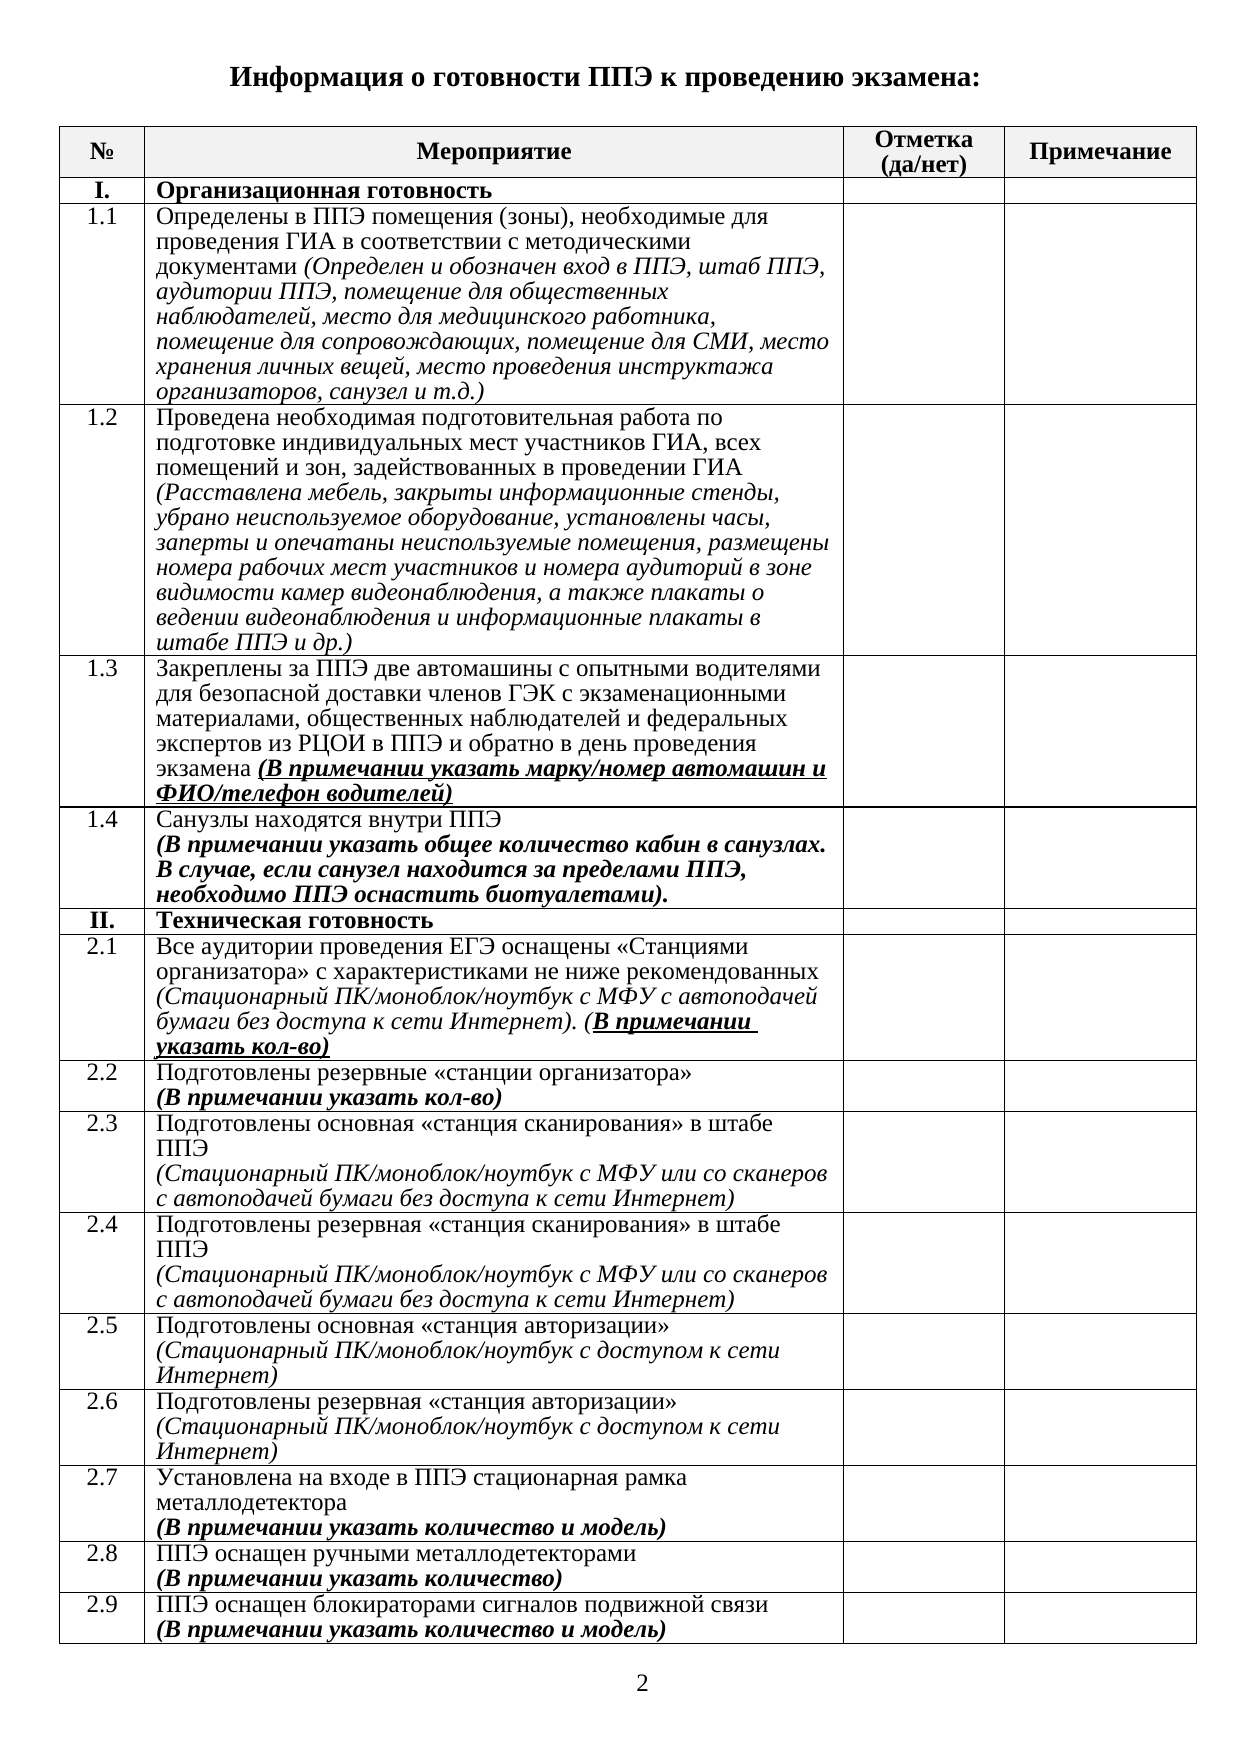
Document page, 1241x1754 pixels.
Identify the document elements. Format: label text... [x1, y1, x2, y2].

table_cell Санузлы находятся внутри ППЭ (В примечании указать общее количество кабин в санузлах. В случае, если санузел находится за пределами ППЭ, необходимо ППЭ оснастить биотуалетами). [145, 808, 843, 907]
table_cell [844, 656, 1004, 806]
table_cell [1005, 1112, 1196, 1212]
table_cell 1.3 [60, 656, 144, 806]
table_header № [60, 127, 144, 177]
table_cell Подготовлены резервная «станция сканирования» в штабе ППЭ (Стационарный ПК/моноблок/ноутбук с МФУ или со сканеров с автоподачей бумаги без доступа к сети Интернет) [145, 1213, 843, 1313]
table_cell [844, 1593, 1004, 1643]
table_cell 1.4 [60, 808, 144, 907]
table_cell Определены в ППЭ помещения (зоны), необходимые для проведения ГИА в соответствии с методическими документами (Определен и обозначен вход в ППЭ, штаб ППЭ, аудитории ППЭ, помещение для общественных наблюдателей, место для медицинского работника, помещение для сопровождающих, помещение для СМИ, место хранения личных вещей, место проведения инструктажа организаторов, санузел и т.д.) [145, 204, 843, 404]
table_cell Подготовлены резервная «станция авторизации» (Стационарный ПК/моноблок/ноутбук с доступом к сети Интернет) [145, 1390, 843, 1465]
table_cell 2.1 [60, 935, 144, 1059]
table_cell Подготовлены резервные «станции организатора» (В примечании указать кол-во) [145, 1061, 843, 1111]
table_cell Закреплены за ППЭ две автомашины с опытными водителями для безопасной доставки членов ГЭК с экзаменационными материалами, общественных наблюдателей и федеральных экспертов из РЦОИ в ППЭ и обратно в день проведения экзамена (В примечании указать марку/номер автомашин и ФИО/телефон водителей) [145, 656, 843, 806]
table_cell [1005, 1390, 1196, 1465]
table_cell [844, 1314, 1004, 1389]
table_cell [844, 1390, 1004, 1465]
table_cell [1005, 1466, 1196, 1541]
table_cell [844, 1213, 1004, 1313]
table_cell [1005, 204, 1196, 404]
table_cell 2.7 [60, 1466, 144, 1541]
table_cell [844, 909, 1004, 933]
table_cell Техническая готовность [145, 909, 843, 933]
table_cell [1005, 1593, 1196, 1643]
table_cell 2.5 [60, 1314, 144, 1389]
table_cell 2.8 [60, 1542, 144, 1592]
table_cell [844, 1112, 1004, 1212]
table_cell Все аудитории проведения ЕГЭ оснащены «Станциями организатора» с характеристиками не ниже рекомендованных (Стационарный ПК/моноблок/ноутбук с МФУ с автоподачей бумаги без доступа к сети Интернет). (В примечании указать кол-во) [145, 935, 843, 1059]
table_cell [844, 935, 1004, 1059]
table_cell [1005, 1213, 1196, 1313]
table_header Примечание [1005, 127, 1196, 177]
table_cell Установлена на входе в ППЭ стационарная рамка металлодетектора (В примечании указать количество и модель) [145, 1466, 843, 1541]
table_cell [1005, 808, 1196, 907]
table_cell Подготовлены основная «станция сканирования» в штабе ППЭ (Стационарный ПК/моноблок/ноутбук с МФУ или со сканеров с автоподачей бумаги без доступа к сети Интернет) [145, 1112, 843, 1212]
table_cell 1.2 [60, 405, 144, 655]
table_cell [1005, 178, 1196, 203]
table_cell 2.6 [60, 1390, 144, 1465]
table_cell [844, 1466, 1004, 1541]
table_cell [844, 405, 1004, 655]
table_header Мероприятие [145, 127, 843, 177]
table_cell II. [60, 909, 144, 933]
table_cell [1005, 1314, 1196, 1389]
table_cell [1005, 1061, 1196, 1111]
table_cell ППЭ оснащен блокираторами сигналов подвижной связи (В примечании указать количество и модель) [145, 1593, 843, 1643]
table_cell [844, 178, 1004, 203]
table_header Отметка (да/нет) [844, 127, 1004, 177]
table_cell [844, 1061, 1004, 1111]
table_cell 2.9 [60, 1593, 144, 1643]
table_cell Проведена необходимая подготовительная работа по подготовке индивидуальных мест участников ГИА, всех помещений и зон, задействованных в проведении ГИА (Расставлена мебель, закрыты информационные стенды, убрано неиспользуемое оборудование, установлены часы, заперты и опечатаны неиспользуемые помещения, размещены номера рабочих мест участников и номера аудиторий в зоне видимости камер видеонаблюдения, а также плакаты о ведении видеонаблюдения и информационные плакаты в штабе ППЭ и др.) [145, 405, 843, 655]
table_cell [844, 808, 1004, 907]
table_cell 1.1 [60, 204, 144, 404]
table_cell I. [60, 178, 144, 203]
table_cell 2.2 [60, 1061, 144, 1111]
table_cell [844, 204, 1004, 404]
table_cell [1005, 935, 1196, 1059]
table_cell 2.3 [60, 1112, 144, 1212]
table_cell [1005, 1542, 1196, 1592]
table_cell 2.4 [60, 1213, 144, 1313]
table_cell [1005, 656, 1196, 806]
table_cell [844, 1542, 1004, 1592]
text Информация о готовности ППЭ к проведению экзамена: [59, 59, 1152, 93]
table_cell Организационная готовность [145, 178, 843, 203]
table_cell [1005, 909, 1196, 933]
table_cell Подготовлены основная «станция авторизации» (Стационарный ПК/моноблок/ноутбук с доступом к сети Интернет) [145, 1314, 843, 1389]
table_cell ППЭ оснащен ручными металлодетекторами (В примечании указать количество) [145, 1542, 843, 1592]
table_cell [1005, 405, 1196, 655]
